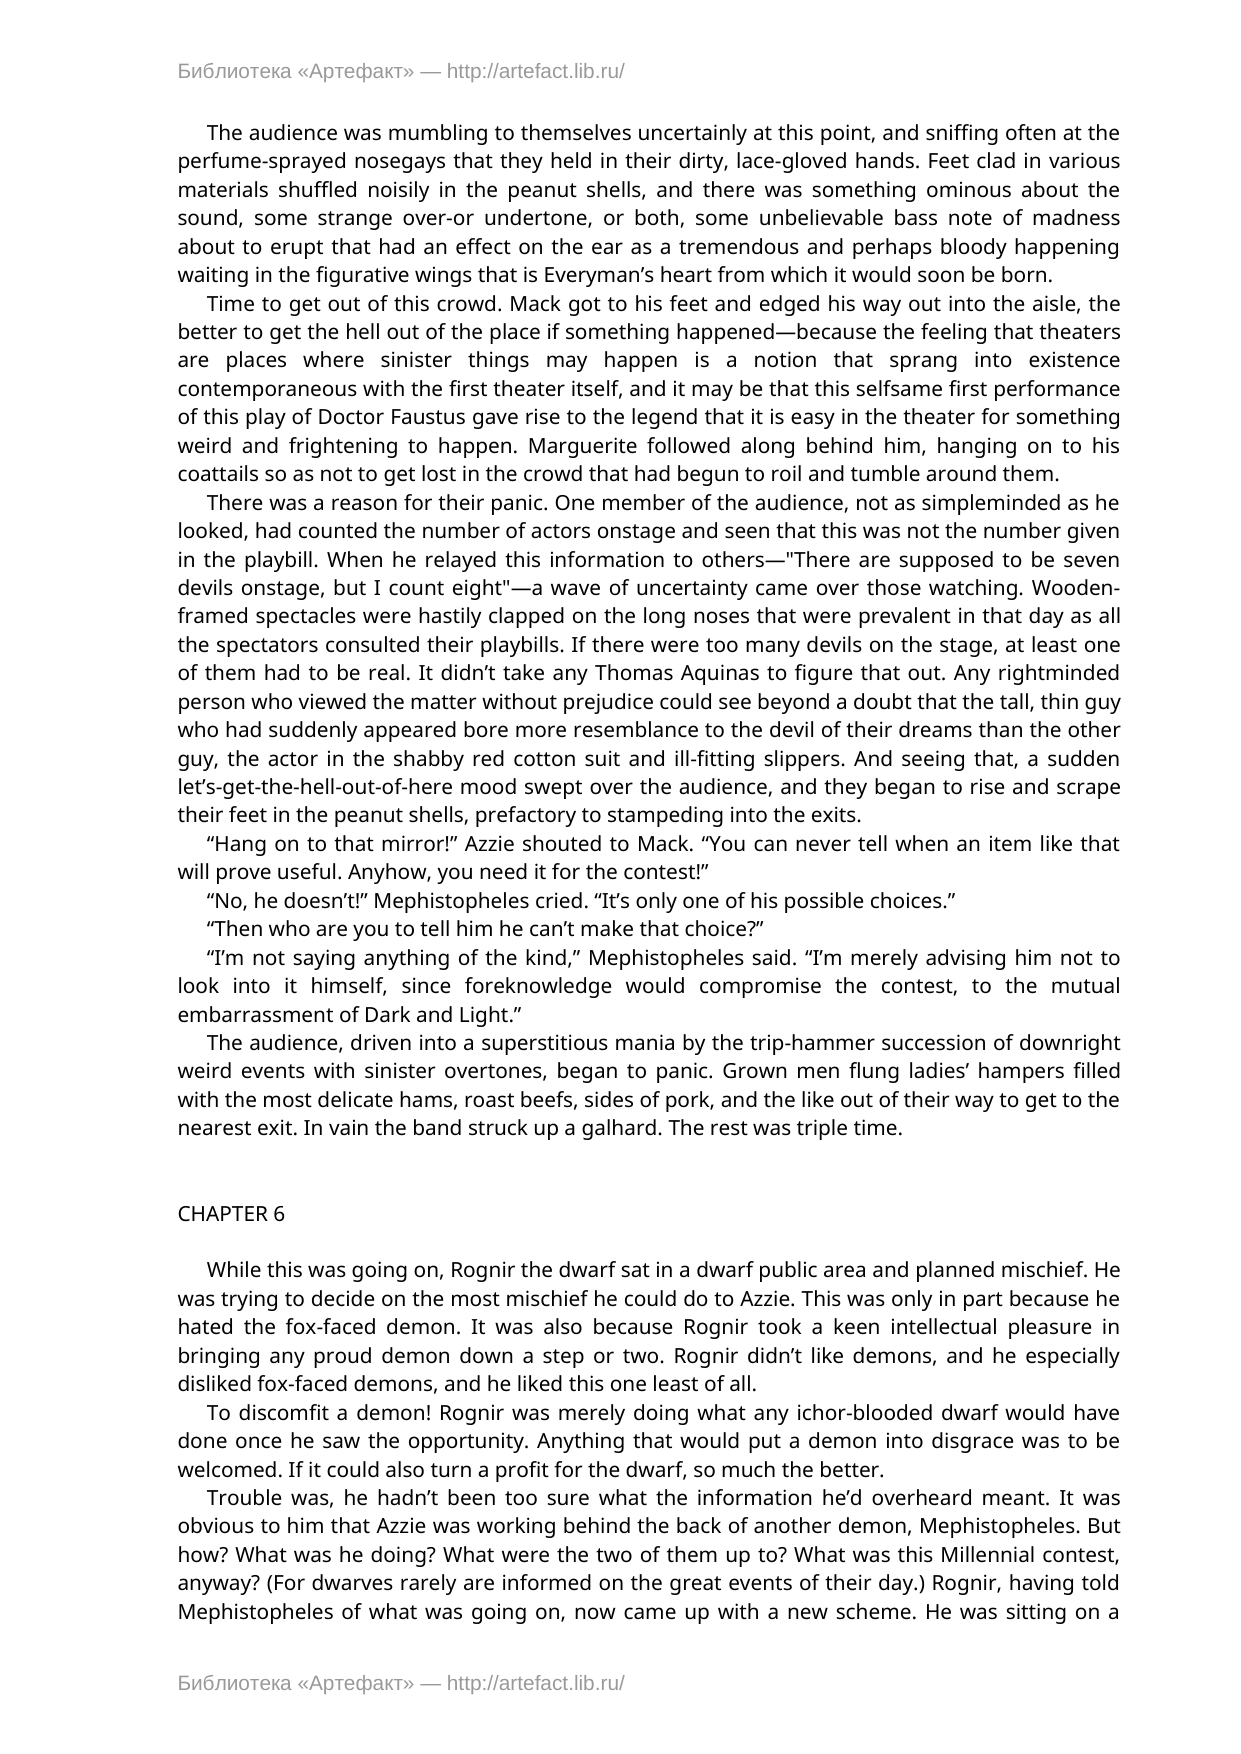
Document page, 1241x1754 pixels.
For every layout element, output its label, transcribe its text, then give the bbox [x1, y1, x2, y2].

text While this was going on, Rognir the dwarf sat in a dwarf public area and planned mischief. He was trying to decide on the most mischief he could do to Azzie. This was only in part because he hated the fox-faced demon. It was also because Rognir took a keen intellectual pleasure in bringing any proud demon down a step or two. Rognir didn’t like demons, and he especially disliked fox-faced demons, and he liked this one least of all. [177, 1256, 1122, 1398]
text “I’m not saying anything of the kind,” Mephistopheles said. “I’m merely advising him not to look into it himself, since foreknowledge would compromise the contest, to the mutual embarrassment of Dark and Light.” [177, 943, 1122, 1028]
text “Hang on to that mirror!” Azzie shouted to Mack. “You can never tell when an item like that will prove useful. Anyhow, you need it for the contest!” [177, 829, 1122, 886]
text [177, 1483, 1122, 1625]
text Time to get out of this crowd. Mack got to his feet and edged his way out into the aisle, the better to get the hell out of the place if something happened—because the feeling that theaters are places where sinister things may happen is a notion that sprang into existence contemporaneous with the first theater itself, and it may be that this selfsame first performance of this play of Doctor Faustus gave rise to the legend that it is easy in the theater for something weird and frightening to happen. Marguerite followed along behind him, hanging on to his coattails so as not to get lost in the crowd that had begun to roil and tumble around them. [177, 289, 1122, 488]
text There was a reason for their panic. One member of the audience, not as simpleminded as he looked, had counted the number of actors onstage and seen that this was not the number given in the playbill. When he relayed this information to others—"There are supposed to be seven devils onstage, but I count eight"—a wave of uncertainty came over those watching. Wooden-framed spectacles were hastily clapped on the long noses that were prevalent in that day as all the spectators consulted their playbills. If there were too many devils on the stage, at least one of them had to be real. It didn’t take any Thomas Aquinas to figure that out. Any rightminded person who viewed the matter without prejudice could see beyond a doubt that the tall, thin guy who had suddenly appeared bore more resemblance to the devil of their dreams than the other guy, the actor in the shabby red cotton suit and ill-fitting slippers. And seeing that, a sudden let’s-get-the-hell-out-of-here mood swept over the audience, and they began to rise and scrape their feet in the peanut shells, prefactory to stampeding into the exits. [177, 488, 1122, 829]
text To discomfit a demon! Rognir was merely doing what any ichor-blooded dwarf would have done once he saw the opportunity. Anything that would put a demon into disgrace was to be welcomed. If it could also turn a profit for the dwarf, so much the better. [177, 1398, 1122, 1483]
subtitle CHAPTER 6 [177, 1199, 1122, 1227]
text “Then who are you to tell him he can’t make that choice?” [177, 914, 1122, 943]
text The audience, driven into a superstitious mania by the trip-hammer succession of downright weird events with sinister overtones, began to panic. Grown men flung ladies’ hampers filled with the most delicate hams, roast beefs, sides of pork, and the like out of their way to get to the nearest exit. In vain the band struck up a galhard. The rest was triple time. [177, 1028, 1122, 1142]
text The audience was mumbling to themselves uncertainly at this point, and sniffing often at the perfume-sprayed nosegays that they held in their dirty, lace-gloved hands. Feet clad in various materials shuffled noisily in the peanut shells, and there was something ominous about the sound, some strange over-or undertone, or both, some unbelievable bass note of madness about to erupt that had an effect on the ear as a tremendous and perhaps bloody happening waiting in the figurative wings that is Everyman’s heart from which it would soon be born. [177, 118, 1122, 289]
text “No, he doesn’t!” Mephistopheles cried. “It’s only one of his possible choices.” [177, 886, 1122, 914]
